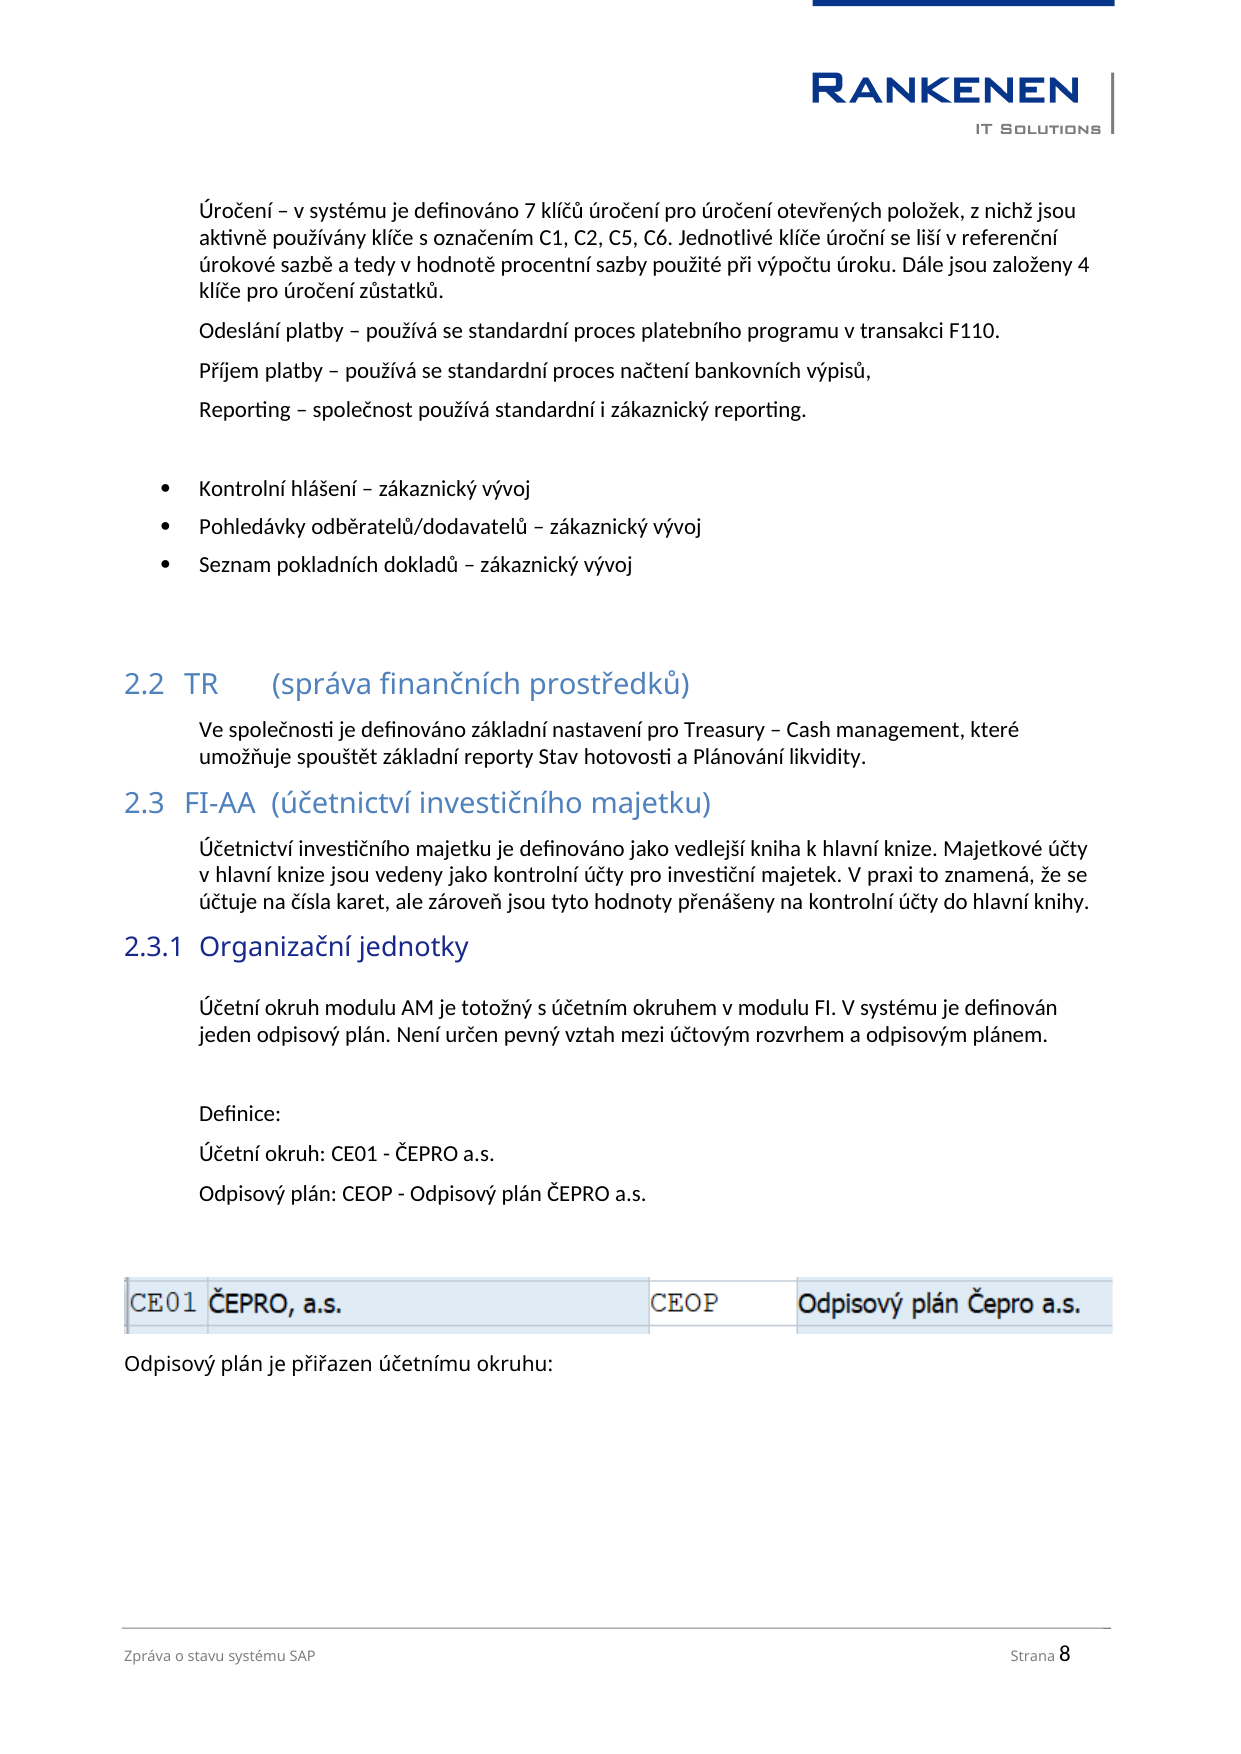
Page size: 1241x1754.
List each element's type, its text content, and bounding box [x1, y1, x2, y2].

text Účetní okruh modulu AM je totožný s účetním okruhem v modulu FI. V systému je definován jeden odpisový plán. Není určen pevný vztah mezi účtovým rozvrhem a odpisovým plánem. [199, 994, 1061, 1048]
list Kontrolní hlášení – zákaznický vývoj [161, 474, 1240, 502]
text Odpisový plán: CEOP - Odpisový plán ČEPRO a.s. [199, 1179, 1240, 1207]
text Reporting – společnost používá standardní i zákaznický reporting. [199, 396, 1240, 423]
text úrokové sazbě a tedy v hodnotě procentní sazby použité při výpočtu úroku. Dále jsou založeny 4 klíče pro úročení zůstatků. [199, 251, 1093, 304]
subtitle TR (správa finančních prostředků) [124, 663, 1240, 703]
picture [124, 1277, 1113, 1334]
subtitle Organizační jednotky [124, 927, 1240, 964]
text Definice: [199, 1099, 1240, 1127]
list Pohledávky odběratelů/dodavatelů – zákaznický vývoj [161, 512, 1240, 540]
text Účetnictví investičního majetku je definováno jako vedlejší kniha k hlavní knize. Majetkové účty v hlavní knize jsou vedeny jako kontrolní účty pro investiční majetek. V praxi to znamená, že se účtuje na čísla karet, ale zároveň jsou tyto hodnoty přenášeny na kontrolní účty do hlavní knihy. [199, 834, 1090, 915]
list Seznam pokladních dokladů – zákaznický vývoj [161, 550, 1240, 578]
text Příjem platby – používá se standardní proces načtení bankovních výpisů, [199, 356, 1240, 384]
text Ve společnosti je definováno základní nastavení pro Treasury – Cash management, které umožňuje spouštět základní reporty Stav hotovosti a Plánování likvidity. [199, 715, 1023, 770]
subtitle FI-AA (účetnictví investičního majetku) [124, 782, 1240, 822]
picture [812, 0, 1115, 134]
text Úročení – v systému je definováno 7 klíčů úročení pro úročení otevřených položek, z nichž jsou aktivně používány klíče s označením C1, C2, C5, C6. Jednotlivé klíče úroční se liší v referenční [199, 197, 1079, 251]
text Účetní okruh: CE01 - ČEPRO a.s. [199, 1139, 1240, 1167]
text Odpisový plán je přiřazen účetnímu okruhu: [124, 1291, 1240, 1378]
text Odeslání platby – používá se standardní proces platebního programu v transakci F110. [199, 316, 1240, 344]
